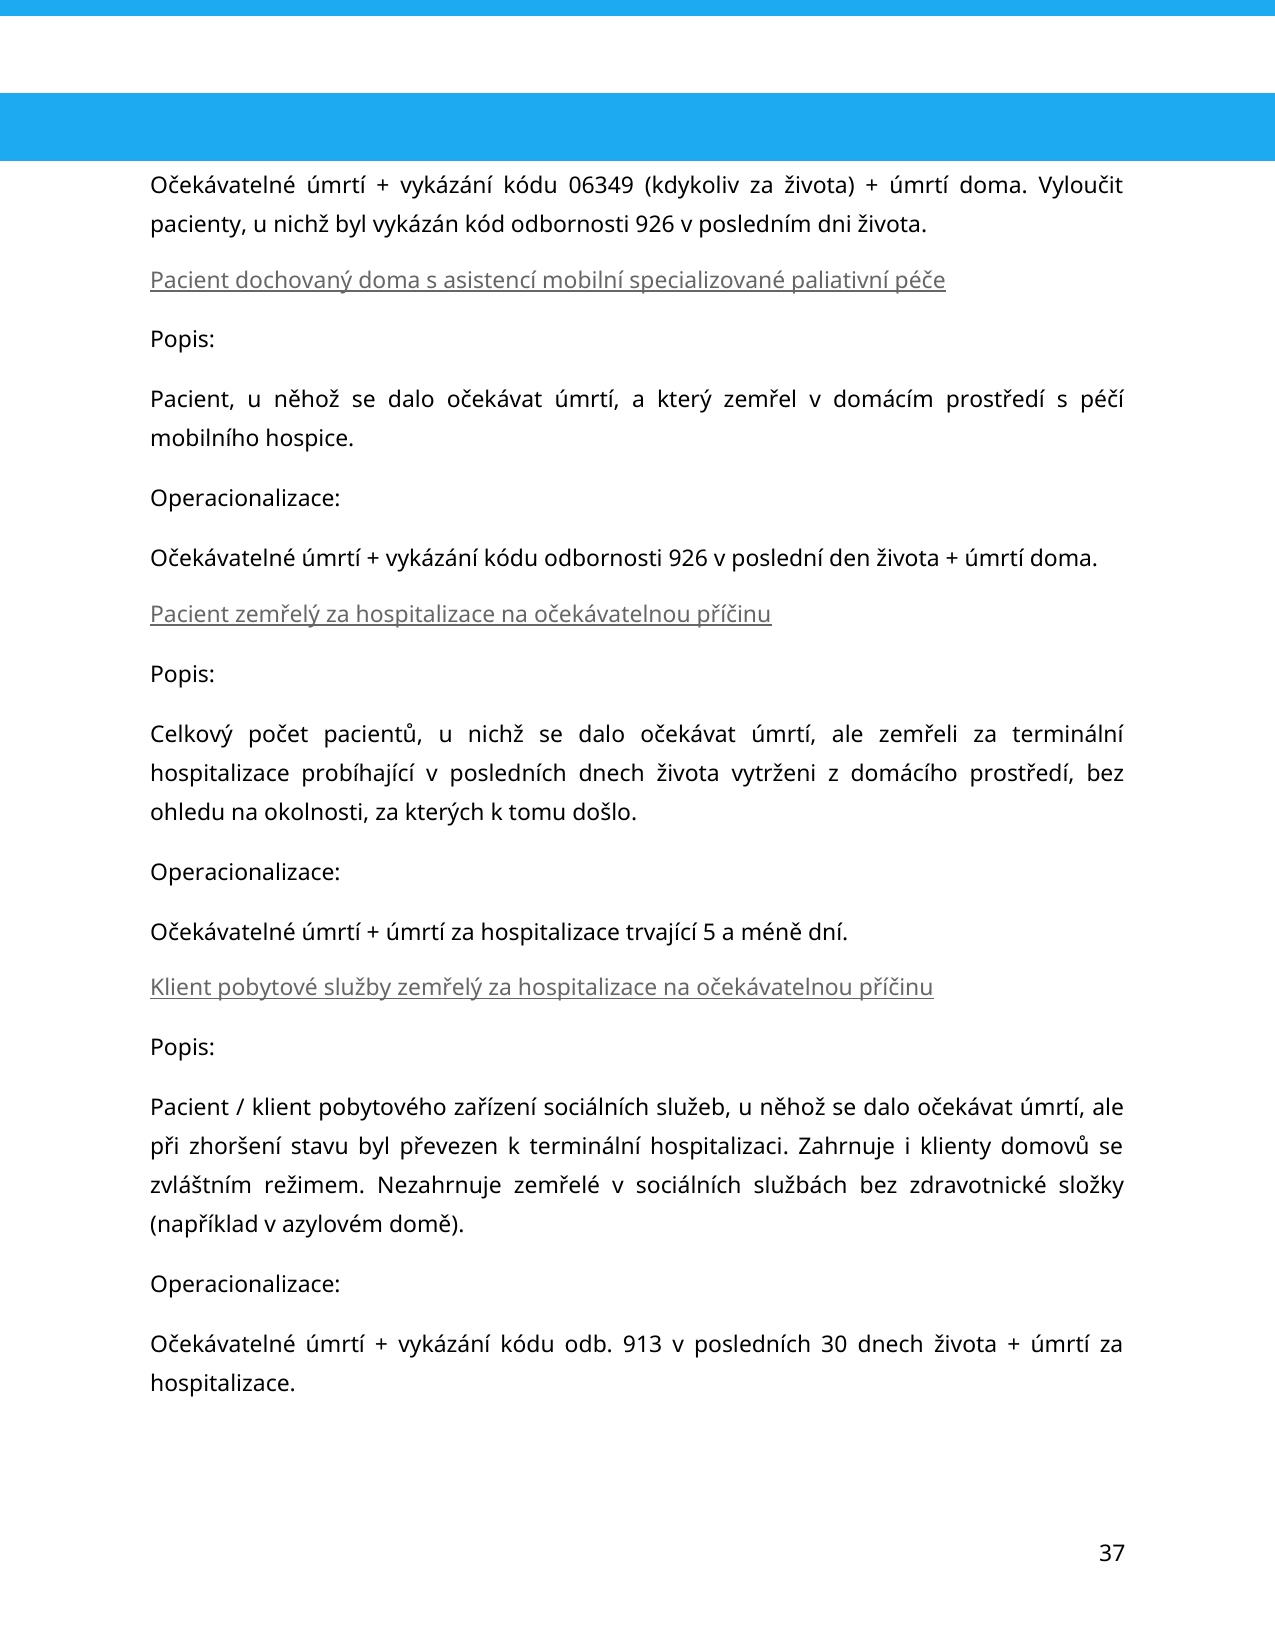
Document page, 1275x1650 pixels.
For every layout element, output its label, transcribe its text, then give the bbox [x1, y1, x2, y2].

picture [0, 93, 1275, 161]
text Operacionalizace: [150, 482, 1125, 513]
subtitle Pacient dochovaný doma s asistencí mobilní specializované paliativní péče [150, 263, 1125, 295]
text Pacient / klient pobytového zařízení sociálních služeb, u něhož se dalo očekávat úmrtí, ale při zhoršení stavu byl převezen k terminální hospitalizaci. Zahrnuje i klienty domovů se zvláštním režimem. Nezahrnuje zemřelé v sociálních službách bez zdravotnické složky (například v azylovém domě). [150, 1091, 1125, 1239]
text Popis: [150, 1031, 1125, 1062]
text Operacionalizace: [150, 856, 1125, 887]
subtitle Klient pobytové služby zemřelý za hospitalizace na očekávatelnou příčinu [150, 971, 1125, 1003]
text Celkový počet pacientů, u nichž se dalo očekávat úmrtí, ale zemřeli za terminální hospitalizace probíhající v posledních dnech života vytrženi z domácího prostředí, bez ohledu na okolnosti, za kterých k tomu došlo. [150, 718, 1125, 827]
subtitle Pacient zemřelý za hospitalizace na očekávatelnou příčinu [150, 598, 1125, 629]
text Pacient, u něhož se dalo očekávat úmrtí, a který zemřel v domácím prostředí s péčí mobilního hospice. [150, 383, 1125, 454]
text Operacionalizace: [150, 1268, 1125, 1299]
text Očekávatelné úmrtí + vykázání kódu 06349 (kdykoliv za života) + úmrtí doma. Vyloučit pacienty, u nichž byl vykázán kód odbornosti 926 v posledním dni života. [150, 161, 1125, 239]
text Očekávatelné úmrtí + vykázání kódu odb. 913 v posledních 30 dnech života + úmrtí za hospitalizace. [150, 1328, 1125, 1398]
text Popis: [150, 323, 1125, 355]
text Popis: [150, 658, 1125, 689]
picture [0, 0, 1275, 16]
text Očekávatelné úmrtí + vykázání kódu odbornosti 926 v poslední den života + úmrtí doma. [150, 542, 1125, 573]
text Očekávatelné úmrtí + úmrtí za hospitalizace trvající 5 a méně dní. [150, 916, 1125, 947]
